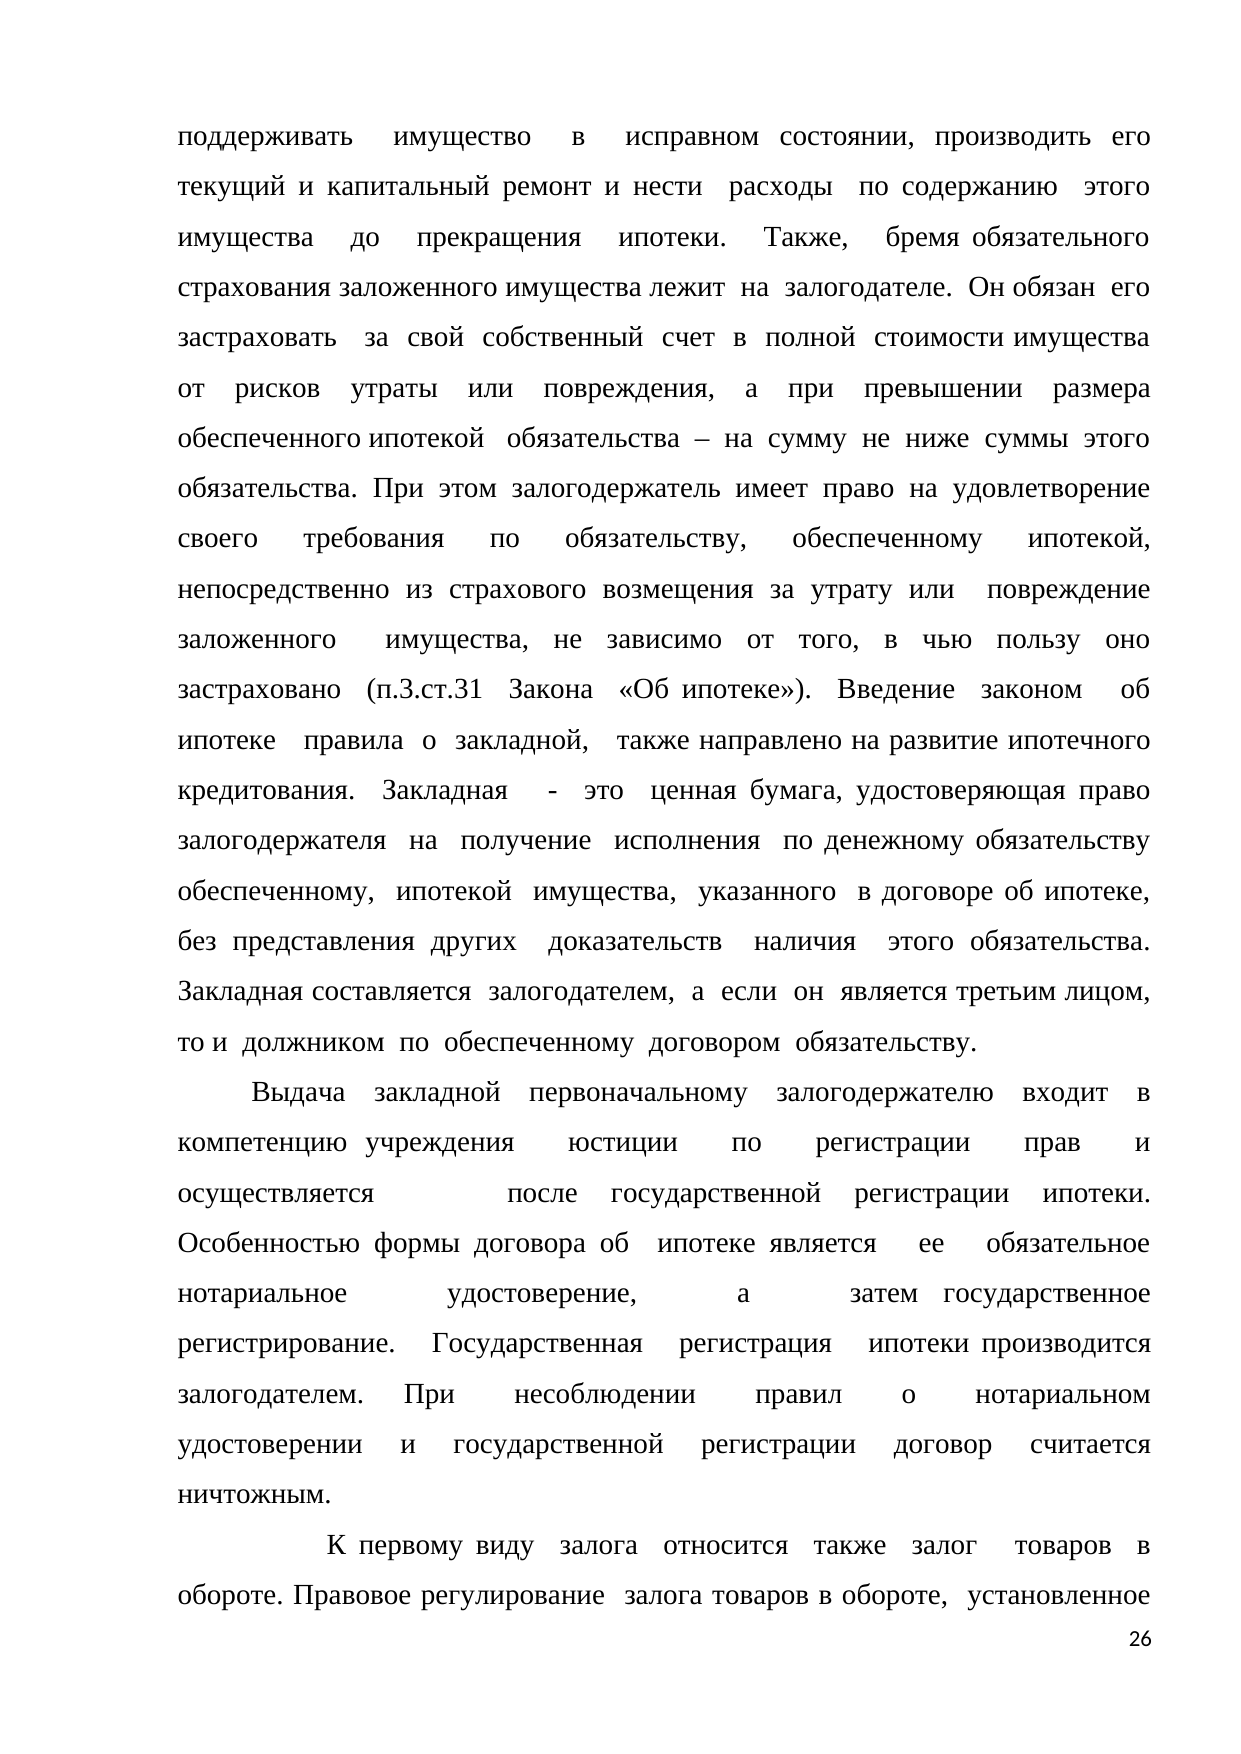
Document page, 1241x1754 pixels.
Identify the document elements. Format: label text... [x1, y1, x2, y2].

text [177, 1527, 1152, 1611]
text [177, 118, 1152, 1057]
text Выдача закладной первоначальному залогодержателю входит в компетенцию учреждения юстиции по регистрации прав и осуществляется после государственной регистрации ипотеки. Особенностью формы договора об ипотеке является ее обязательное нотариальное удостоверение, а затем государственное регистрирование. Государственная регистрация ипотеки производится залогодателем. При несоблюдении правил о нотариальном удостоверении и государственной регистрации договор считается ничтожным. [177, 1074, 1152, 1510]
